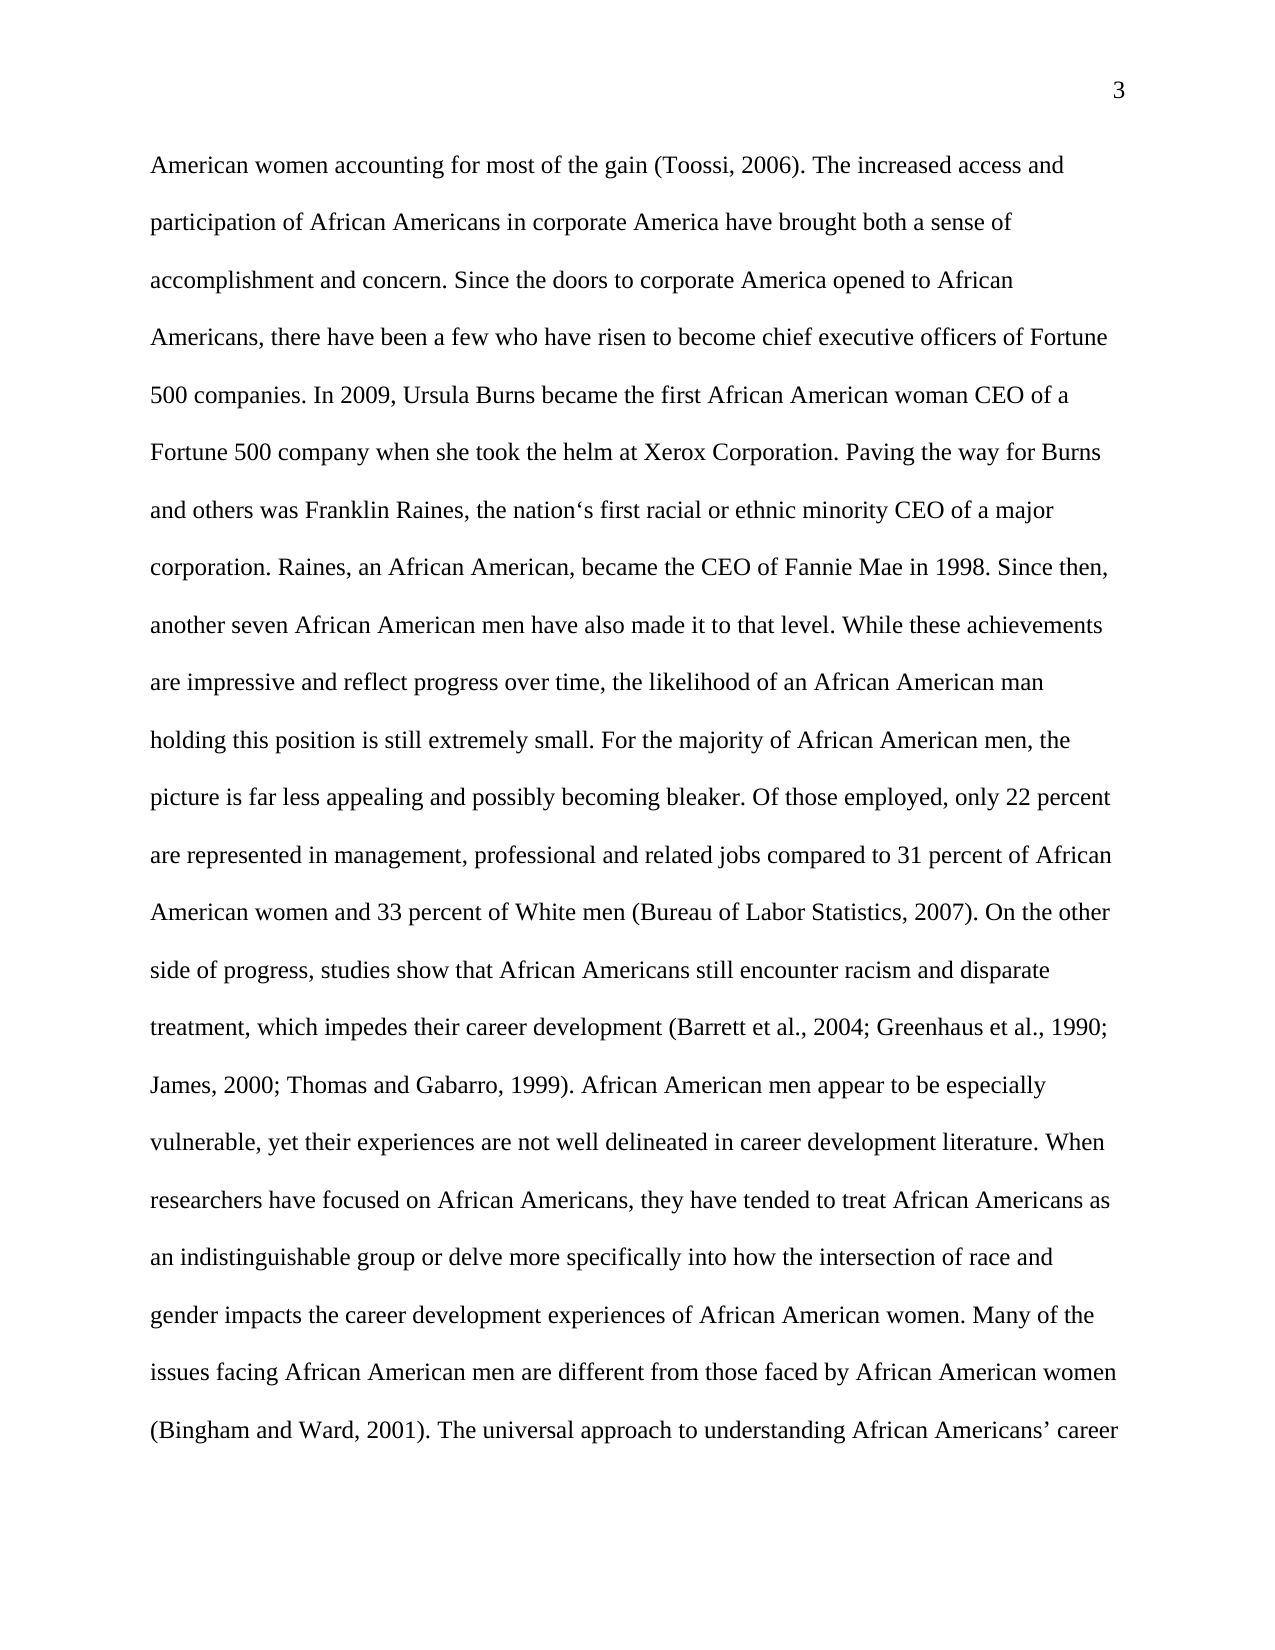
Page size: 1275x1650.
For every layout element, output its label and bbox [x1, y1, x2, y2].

text [150, 150, 1125, 1444]
